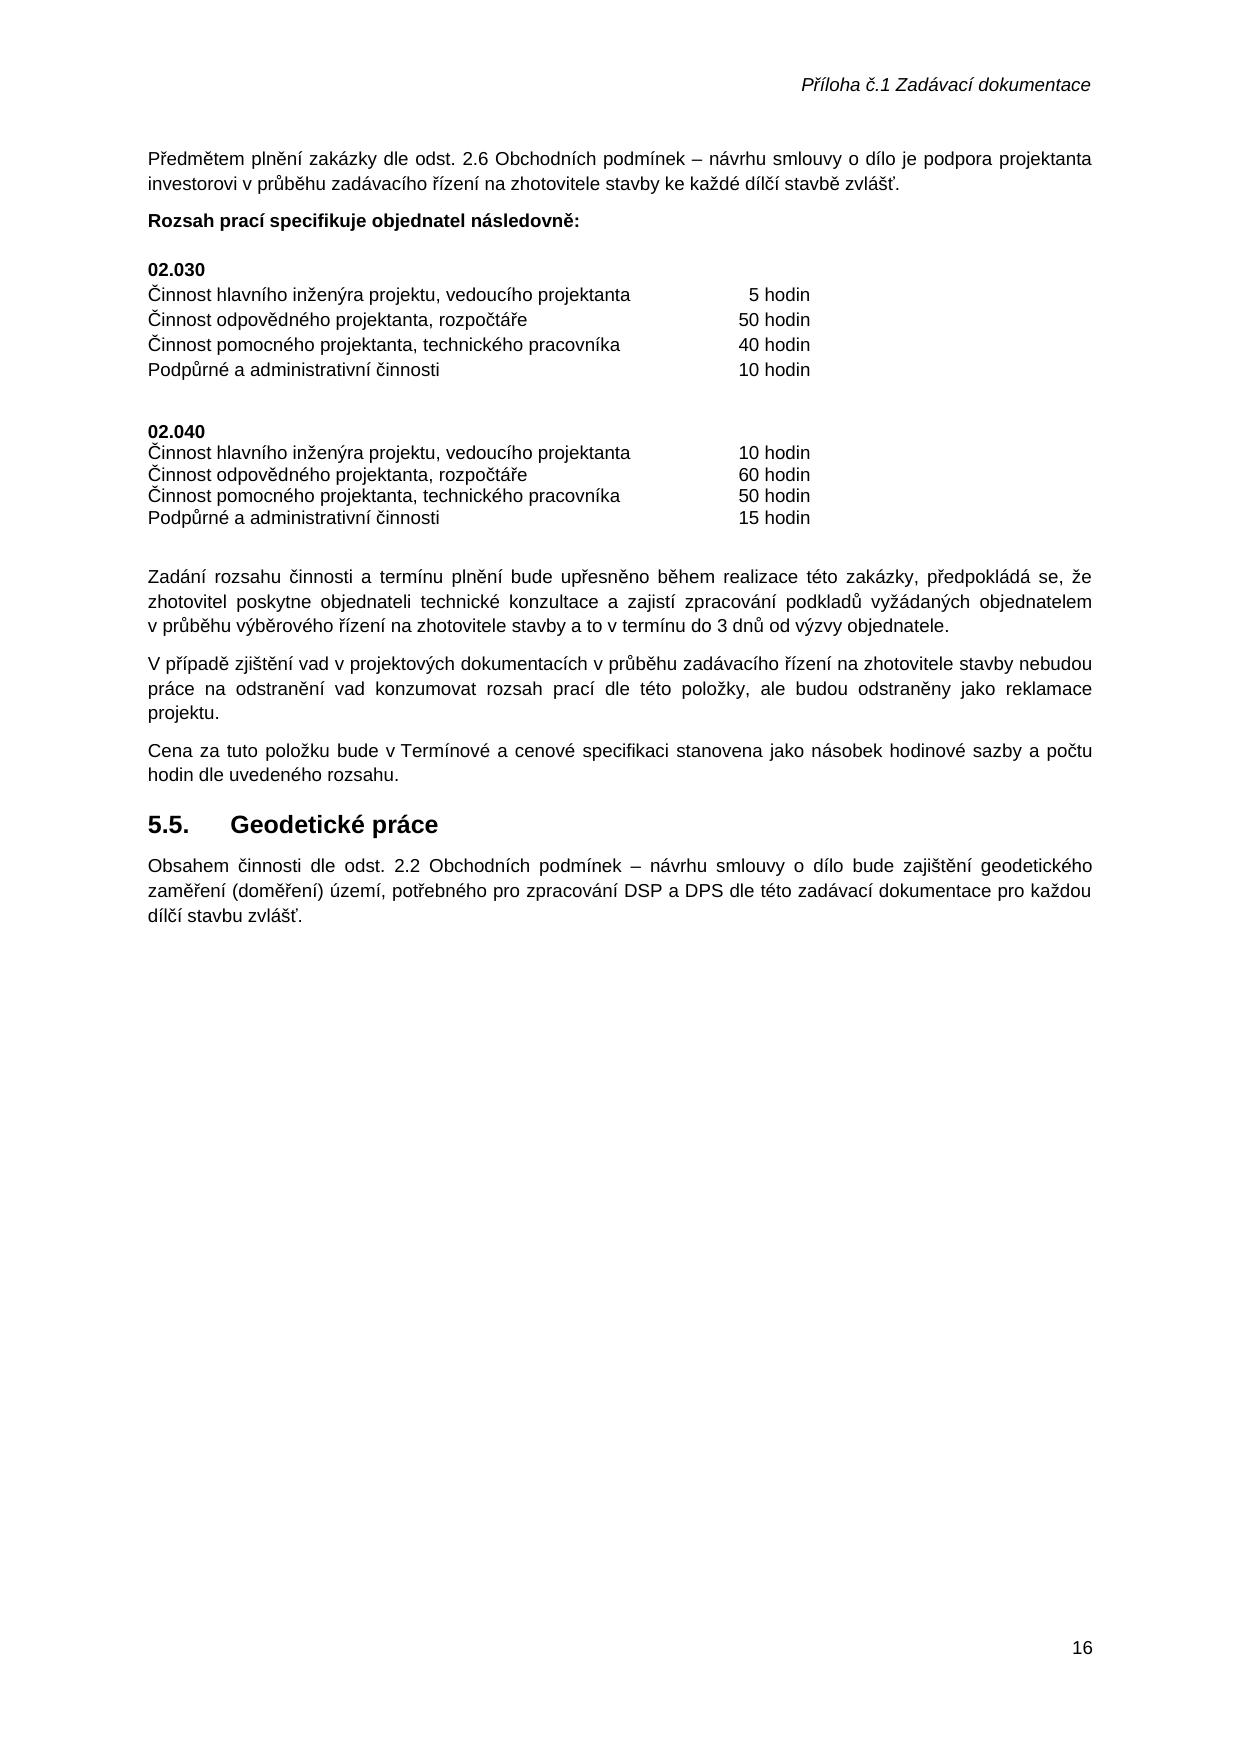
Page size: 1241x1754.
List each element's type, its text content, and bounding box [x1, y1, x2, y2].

subtitle Geodetické práce [148, 810, 1093, 838]
text Činnost hlavního inženýra projektu, vedoucího projektanta 5 hodin [148, 284, 1093, 306]
text Činnost odpovědného projektanta, rozpočtáře 50 hodin [148, 309, 1093, 330]
text Podpůrné a administrativní činnosti 15 hodin [148, 507, 1093, 528]
text Činnost pomocného projektanta, technického pracovníka 40 hodin [148, 334, 1093, 355]
text Obsahem činnosti dle odst. 2.2 Obchodních podmínek – návrhu smlouvy o dílo bude zajištění geodetického zaměření (doměření) území, potřebného pro zpracování DSP a DPS dle této zadávací dokumentace pro každou dílčí stavbu zvlášť. [148, 855, 1093, 926]
text Činnost pomocného projektanta, technického pracovníka 50 hodin [148, 485, 1093, 507]
text Podpůrné a administrativní činnosti 10 hodin [148, 358, 1093, 380]
text Činnost odpovědného projektanta, rozpočtáře 60 hodin [148, 464, 1093, 485]
text 02.030 [148, 259, 1093, 281]
text Cena za tuto položku bude v Termínové a cenové specifikaci stanovena jako násobek hodinové sazby a počtu hodin dle uvedeného rozsahu. [148, 739, 1093, 786]
text Zadání rozsahu činnosti a termínu plnění bude upřesněno během realizace této zakázky, předpokládá se, že zhotovitel poskytne objednateli technické konzultace a zajistí zpracování podkladů vyžádaných objednatelem v průběhu výběrového řízení na zhotovitele stavby a to v termínu do 3 dnů od výzvy objednatele. [148, 566, 1093, 637]
text Předmětem plnění zakázky dle odst. 2.6 Obchodních podmínek – návrhu smlouvy o dílo je podpora projektanta investorovi v průběhu zadávacího řízení na zhotovitele stavby ke každé dílčí stavbě zvlášť. [148, 148, 1093, 194]
text V případě zjištění vad v projektových dokumentacích v průběhu zadávacího řízení na zhotovitele stavby nebudou práce na odstranění vad konzumovat rozsah prací dle této položky, ale budou odstraněny jako reklamace projektu. [148, 652, 1093, 724]
text Rozsah prací specifikuje objednatel následovně: [148, 210, 1093, 231]
text Činnost hlavního inženýra projektu, vedoucího projektanta 10 hodin [148, 442, 1093, 464]
text 02.040 [148, 421, 1093, 442]
